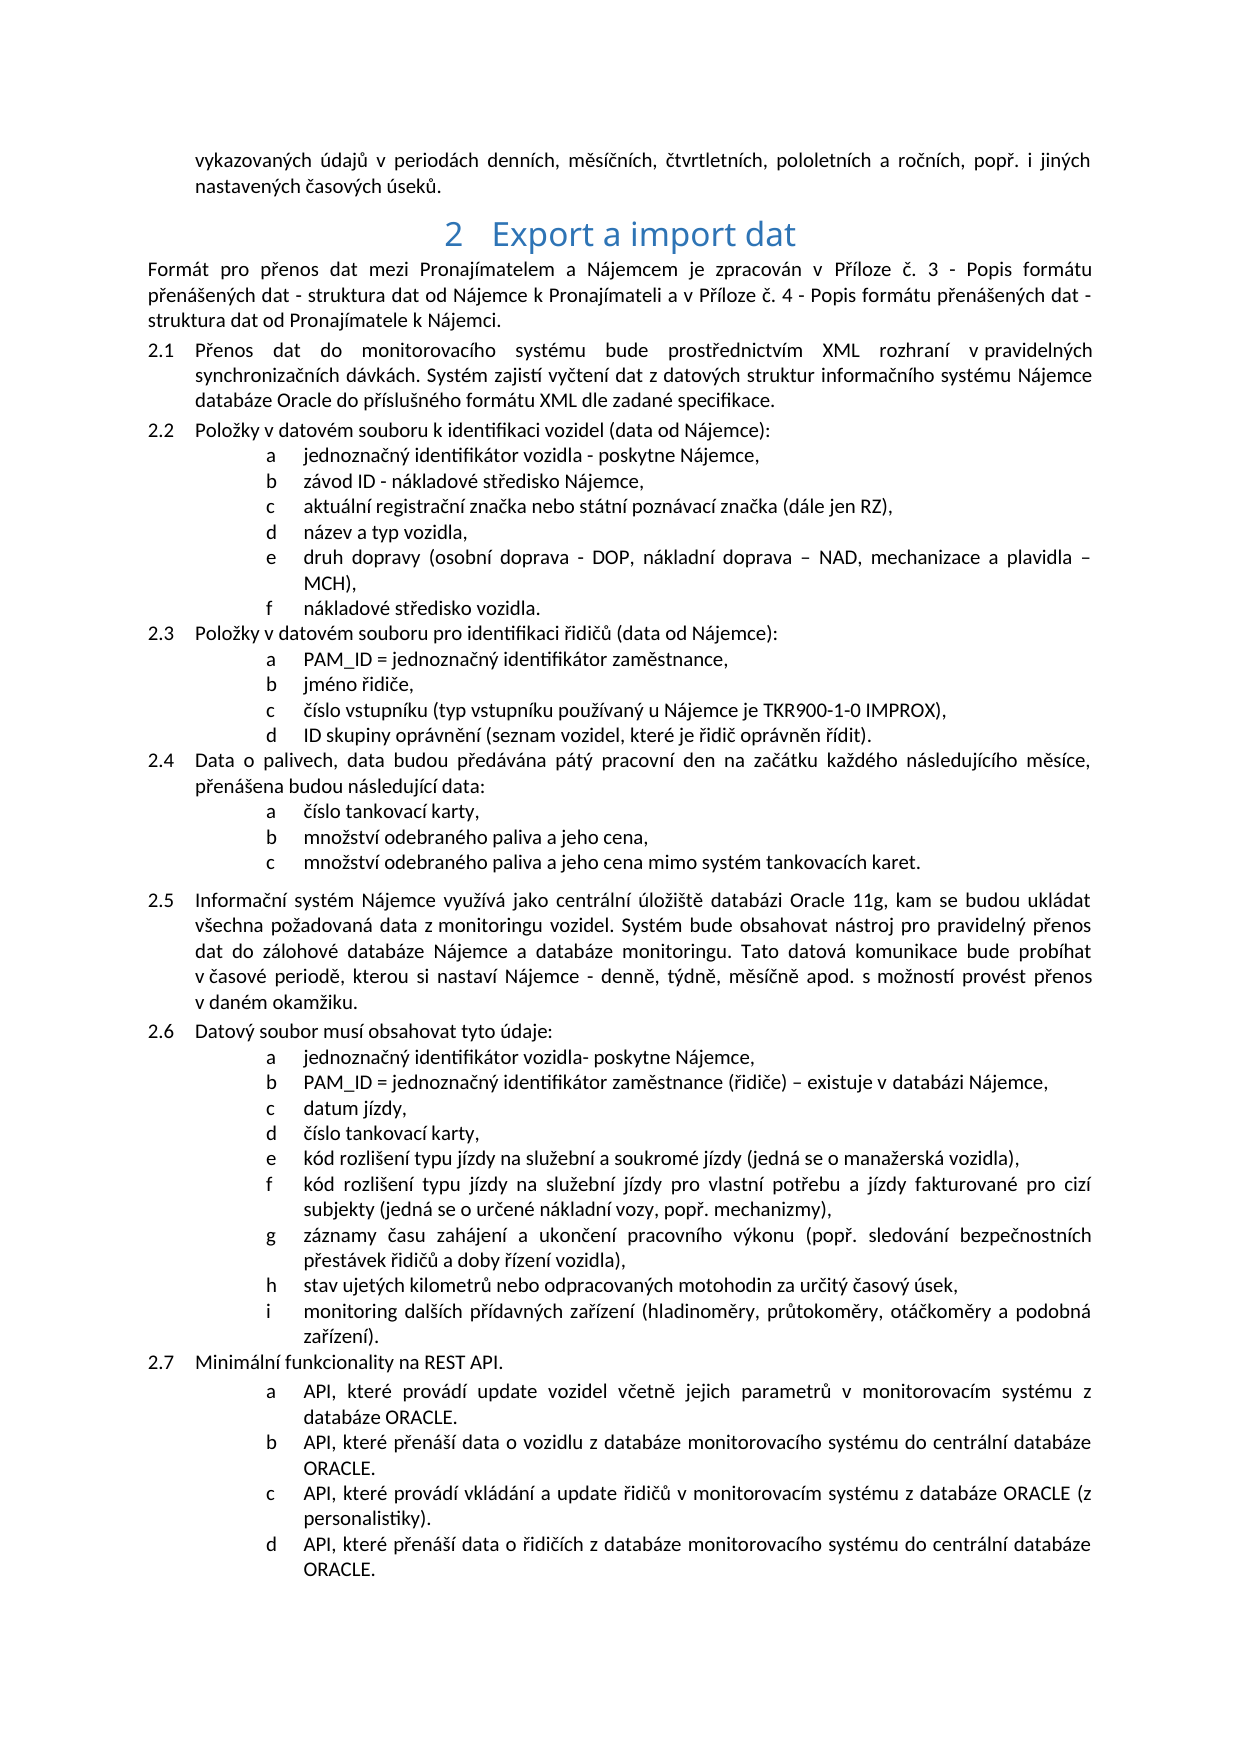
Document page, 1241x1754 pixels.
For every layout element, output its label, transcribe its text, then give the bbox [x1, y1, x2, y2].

list kód rozlišení typu jízdy na služební jízdy pro vlastní potřebu a jízdy fakturované pro cizí subjekty (jedná se o určené nákladní vozy, popř. mechanizmy), [266, 1171, 1093, 1222]
list závod ID - nákladové středisko Nájemce, [266, 468, 1093, 493]
list stav ujetých kilometrů nebo odpracovaných motohodin za určitý časový úsek, [266, 1273, 1093, 1298]
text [148, 148, 1093, 198]
list API, které přenáší data o řidičích z databáze monitorovacího systému do centrální databáze ORACLE. [266, 1531, 1093, 1582]
text Minimální funkcionality na REST API. [148, 1349, 1093, 1374]
text Položky v datovém souboru pro identifikaci řidičů (data od Nájemce): [148, 621, 1093, 646]
text Data o palivech, data budou předávána pátý pracovní den na začátku každého následujícího měsíce, přenášena budou následující data: [148, 748, 1093, 798]
list PAM_ID = jednoznačný identifikátor zaměstnance (řidiče) – existuje v databázi Nájemce, [266, 1069, 1093, 1095]
list kód rozlišení typu jízdy na služební a soukromé jízdy (jedná se o manažerská vozidla), [266, 1146, 1093, 1171]
list monitoring dalších přídavných zařízení (hladinoměry, průtokoměry, otáčkoměry a podobná zařízení). [266, 1298, 1093, 1349]
list číslo tankovací karty, [266, 1120, 1093, 1146]
text Datový soubor musí obsahovat tyto údaje: [148, 1018, 1093, 1044]
list jednoznačný identifikátor vozidla - poskytne Nájemce, [266, 443, 1093, 468]
list datum jízdy, [266, 1095, 1093, 1120]
list záznamy času zahájení a ukončení pracovního výkonu (popř. sledování bezpečnostních přestávek řidičů a doby řízení vozidla), [266, 1222, 1093, 1273]
list číslo vstupníku (typ vstupníku používaný u Nájemce je TKR900-1-0 IMPROX), [266, 697, 1093, 722]
list jednoznačný identifikátor vozidla- poskytne Nájemce, [266, 1044, 1093, 1069]
list množství odebraného paliva a jeho cena, [266, 824, 1093, 849]
list druh dopravy (osobní doprava - DOP, nákladní doprava – NAD, mechanizace a plavidla – MCH), [266, 544, 1093, 595]
list PAM_ID = jednoznačný identifikátor zaměstnance, [266, 646, 1093, 671]
list API, které provádí vkládání a update řidičů v monitorovacím systému z databáze ORACLE (z personalistiky). [266, 1480, 1093, 1531]
list název a typ vozidla, [266, 519, 1093, 544]
text Položky v datovém souboru k identifikaci vozidel (data od Nájemce): [148, 417, 1093, 443]
list nákladové středisko vozidla. [266, 595, 1093, 621]
list množství odebraného paliva a jeho cena mimo systém tankovacích karet. [266, 849, 1093, 875]
text Přenos dat do monitorovacího systému bude prostřednictvím XML rozhraní v pravidelných synchronizačních dávkách. Systém zajistí vyčtení dat z datových struktur informačního systému Nájemce databáze Oracle do příslušného formátu XML dle zadané specifikace. [148, 337, 1093, 413]
text Informační systém Nájemce využívá jako centrální úložiště databázi Oracle 11g, kam se budou ukládat všechna požadovaná data z monitoringu vozidel. Systém bude obsahovat nástroj pro pravidelný přenos dat do zálohové databáze Nájemce a databáze monitoringu. Tato datová komunikace bude probíhat v časové periodě, kterou si nastaví Nájemce - denně, týdně, měsíčně apod. s možností provést přenos v daném okamžiku. [148, 887, 1093, 1014]
list aktuální registrační značka nebo státní poznávací značka (dále jen RZ), [266, 493, 1093, 519]
list Formát pro přenos dat mezi Pronajímatelem a Nájemcem je zpracován v Příloze č. 3 - Popis formátu přenášených dat - struktura dat od Nájemce k Pronajímateli a v Příloze č. 4 - Popis formátu přenášených dat - struktura dat od Pronajímatele k Nájemci. [148, 256, 1093, 333]
list API, které provádí update vozidel včetně jejich parametrů v monitorovacím systému z databáze ORACLE. [266, 1378, 1093, 1429]
list jméno řidiče, [266, 671, 1093, 697]
subtitle Export a import dat [148, 211, 1093, 256]
list API, které přenáší data o vozidlu z databáze monitorovacího systému do centrální databáze ORACLE. [266, 1429, 1093, 1480]
list číslo tankovací karty, [266, 798, 1093, 824]
list ID skupiny oprávnění (seznam vozidel, které je řidič oprávněn řídit). [266, 722, 1093, 748]
